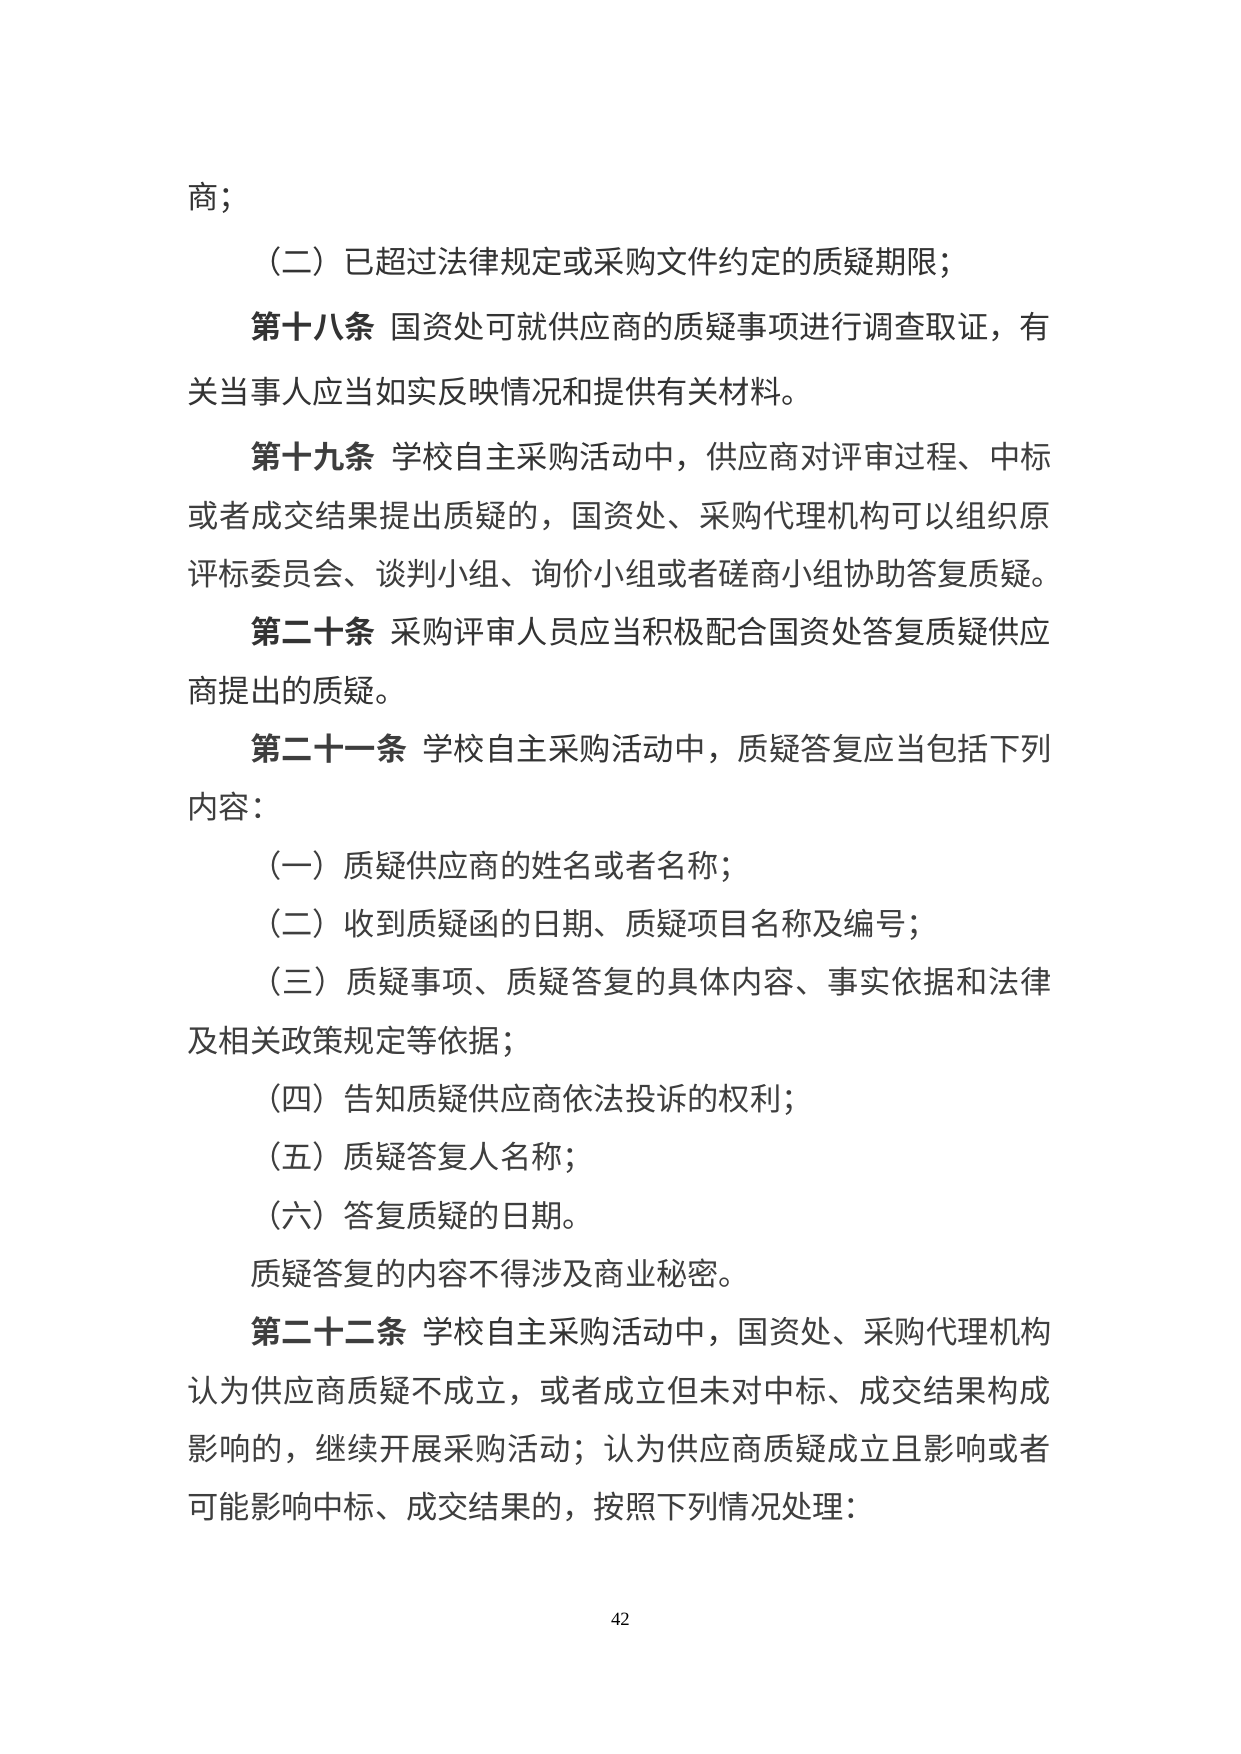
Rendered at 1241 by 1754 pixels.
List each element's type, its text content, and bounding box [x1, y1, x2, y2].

text 第二十条 采购评审人员应当积极配合国资处答复质疑供应商提出的质疑。 [187, 597, 1053, 714]
text （五）质疑答复人名称； [187, 1122, 1053, 1180]
text （一）质疑供应商的姓名或者名称； [187, 830, 1053, 889]
text （二）收到质疑函的日期、质疑项目名称及编号； [187, 889, 1053, 947]
text （四）告知质疑供应商依法投诉的权利； [187, 1064, 1053, 1122]
text 第十九条 学校自主采购活动中，供应商对评审过程、中标或者成交结果提出质疑的，国资处、采购代理机构可以组织原评标委员会、谈判小组、询价小组或者磋商小组协助答复质疑。 [187, 422, 1053, 597]
text 第二十一条 学校自主采购活动中，质疑答复应当包括下列内容： [187, 714, 1053, 830]
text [187, 162, 1053, 227]
text （六）答复质疑的日期。 [187, 1180, 1053, 1239]
text 质疑答复的内容不得涉及商业秘密。 [187, 1239, 1053, 1297]
text 第十八条 国资处可就供应商的质疑事项进行调查取证，有关当事人应当如实反映情况和提供有关材料。 [187, 292, 1053, 422]
text 第二十二条 学校自主采购活动中，国资处、采购代理机构认为供应商质疑不成立，或者成立但未对中标、成交结果构成影响的，继续开展采购活动；认为供应商质疑成立且影响或者可能影响中标、成交结果的，按照下列情况处理： [187, 1297, 1053, 1530]
text （二）已超过法律规定或采购文件约定的质疑期限； [187, 227, 1053, 292]
text （三）质疑事项、质疑答复的具体内容、事实依据和法律及相关政策规定等依据； [187, 947, 1053, 1064]
